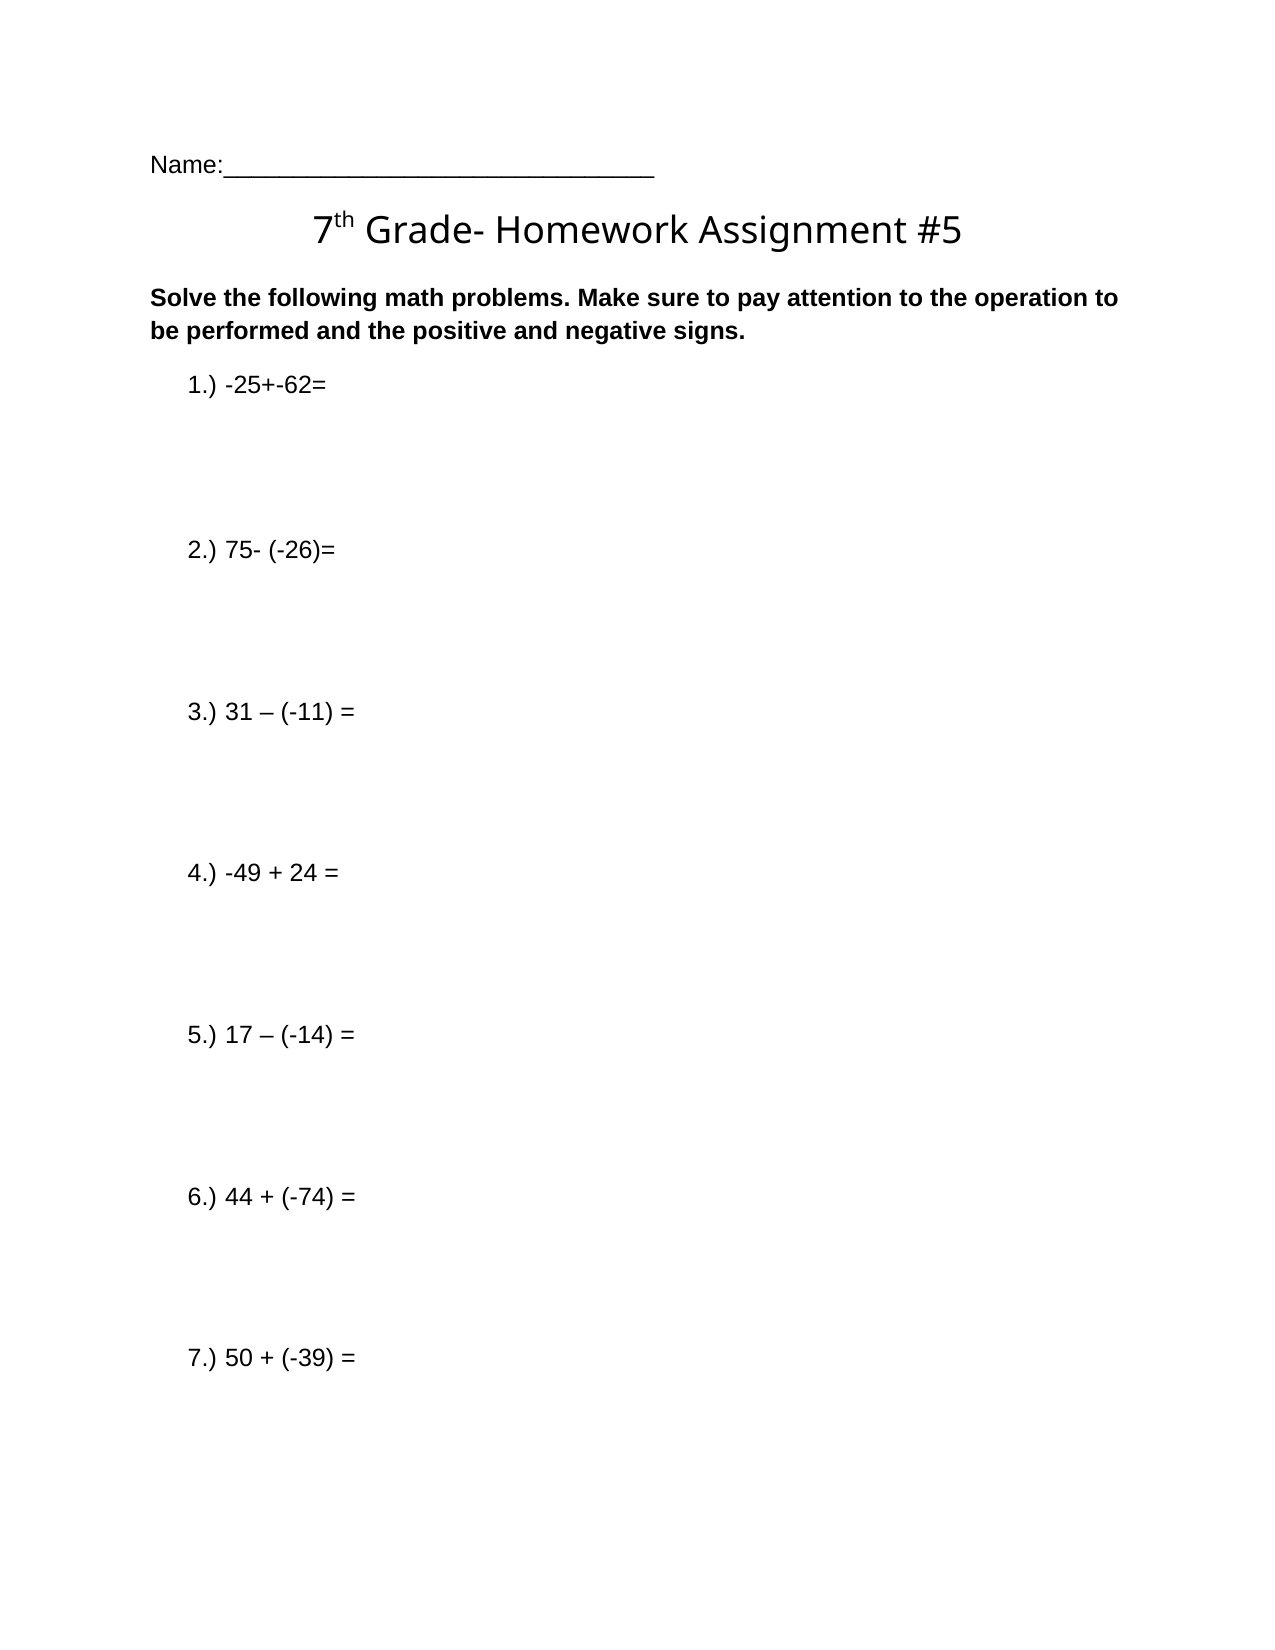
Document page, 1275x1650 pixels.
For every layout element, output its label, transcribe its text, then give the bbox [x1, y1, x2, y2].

text 7th Grade- Homework Assignment #5 [150, 204, 1125, 255]
list 75- (-26)= [187, 535, 1125, 564]
text Solve the following math problems. Make sure to pay attention to the operation to be performed and the positive and negative signs. [150, 283, 1125, 345]
list 44 + (-74) = [187, 1182, 1125, 1210]
list 17 – (-14) = [187, 1020, 1125, 1049]
list -25+-62= [187, 370, 1125, 399]
text Name:_______________________________ [150, 150, 1125, 179]
list 50 + (-39) = [187, 1343, 1125, 1372]
list -49 + 24 = [187, 858, 1125, 887]
list 31 – (-11) = [187, 697, 1125, 726]
